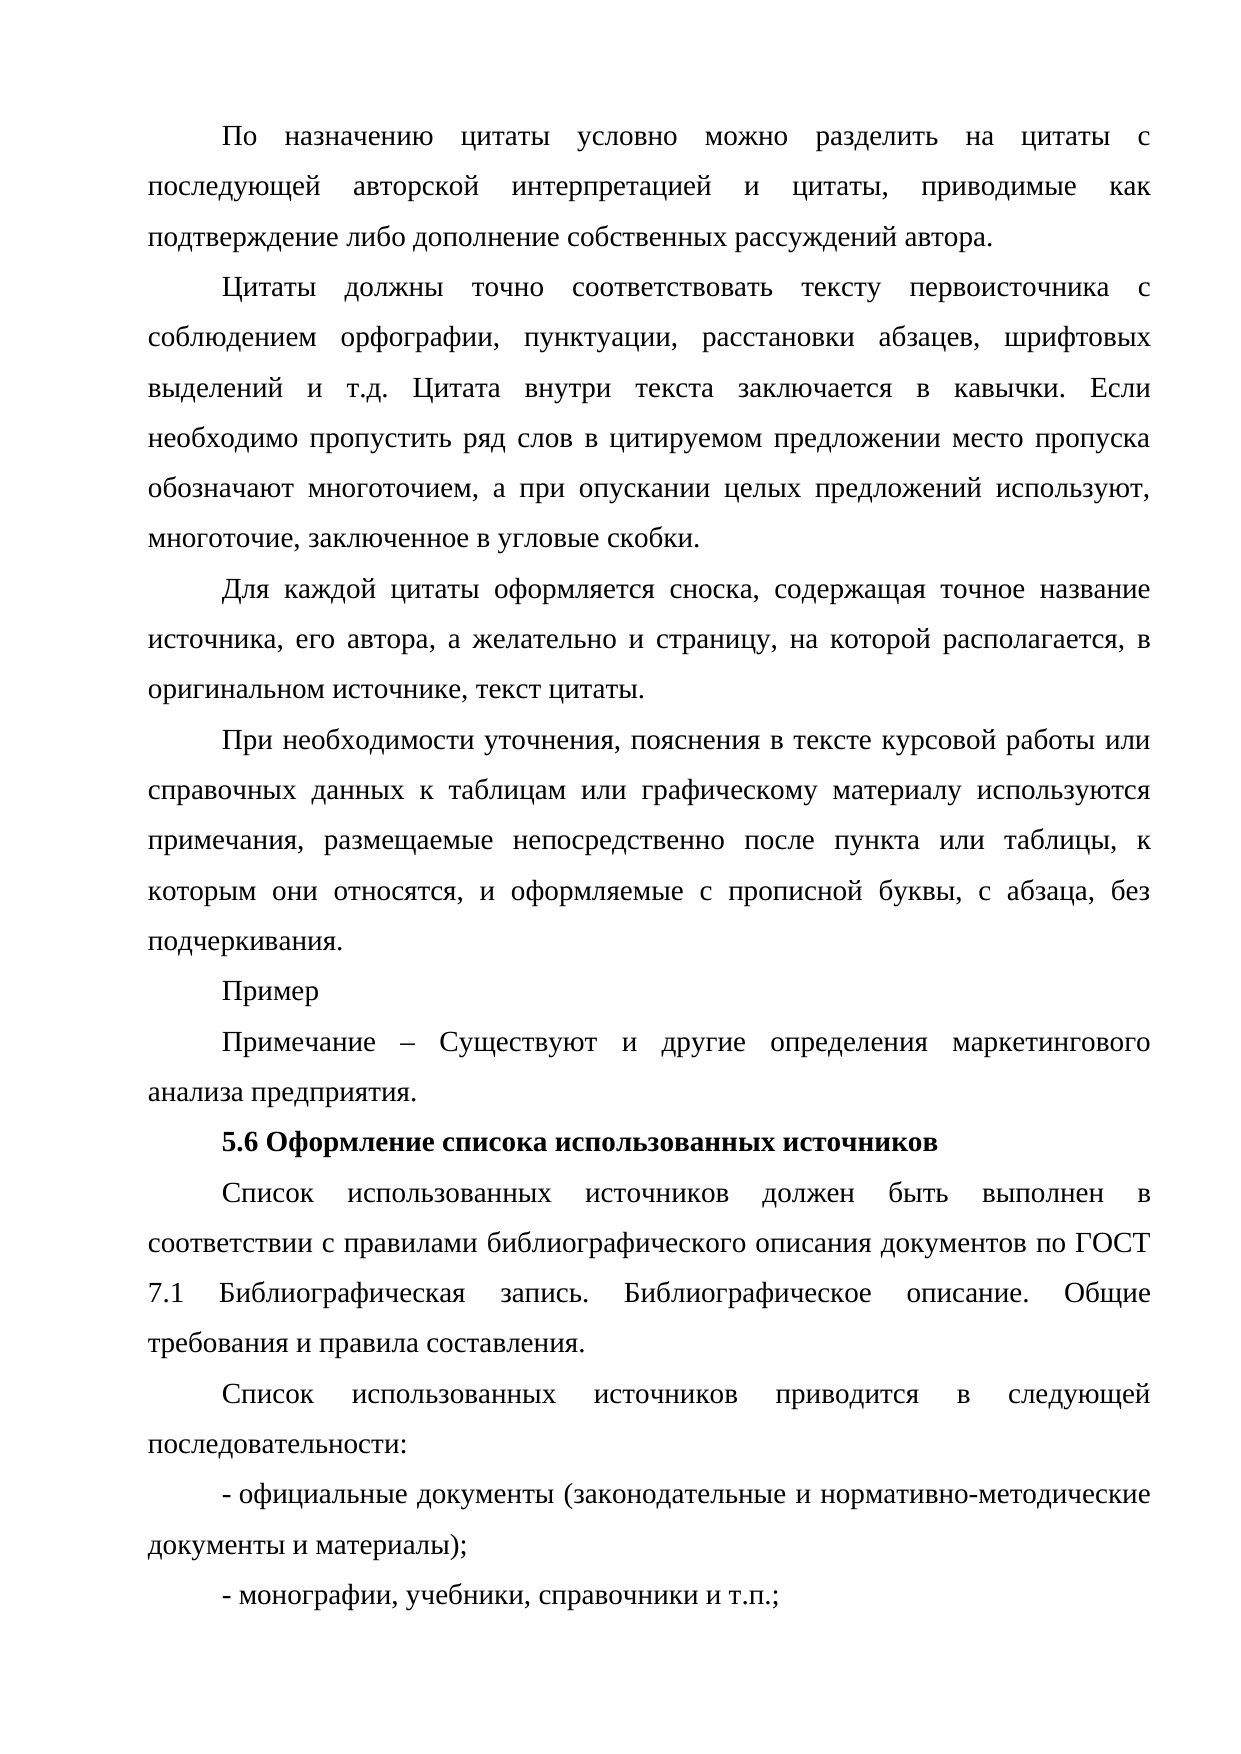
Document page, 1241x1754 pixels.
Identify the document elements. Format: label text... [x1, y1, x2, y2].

text - монографии, учебники, справочники и т.п.; [148, 1577, 1152, 1611]
text Пример [148, 973, 1152, 1007]
text 5.6 Оформление списока использованных источников [148, 1124, 1152, 1158]
text Цитаты должны точно соответствовать тексту первоисточника с соблюдением орфографии, пунктуации, расстановки абзацев, шрифтовых выделений и т.д. Цитата внутри текста заключается в кавычки. Если необходимо пропустить ряд слов в цитируемом предложении место пропуска обозначают многоточием, а при опускании целых предложений используют, многоточие, заключенное в угловые скобки. [148, 269, 1152, 554]
text Примечание – Существуют и другие определения маркетингового анализа предприятия. [148, 1024, 1152, 1108]
text Список использованных источников должен быть выполнен в соответствии с правилами библиографического описания документов по ГОСТ 7.1 Библиографическая запись. Библиографическое описание. Общие требования и правила составления. [148, 1175, 1152, 1359]
text По назначению цитаты условно можно разделить на цитаты с последующей авторской интерпретацией и цитаты, приводимые как подтверждение либо дополнение собственных рассуждений автора. [148, 118, 1152, 252]
text Для каждой цитаты оформляется сноска, содержащая точное название источника, его автора, а желательно и страницу, на которой располагается, в оригинальном источнике, текст цитаты. [148, 571, 1152, 705]
text При необходимости уточнения, пояснения в тексте курсовой работы или справочных данных к таблицам или графическому материалу используются примечания, размещаемые непосредственно после пункта или таблицы, к которым они относятся, и оформляемые с прописной буквы, с абзаца, без подчеркивания. [148, 722, 1152, 957]
text - официальные документы (законодательные и нормативно-методические документы и материалы); [148, 1477, 1152, 1560]
text Список использованных источников приводится в следующей последовательности: [148, 1376, 1152, 1460]
